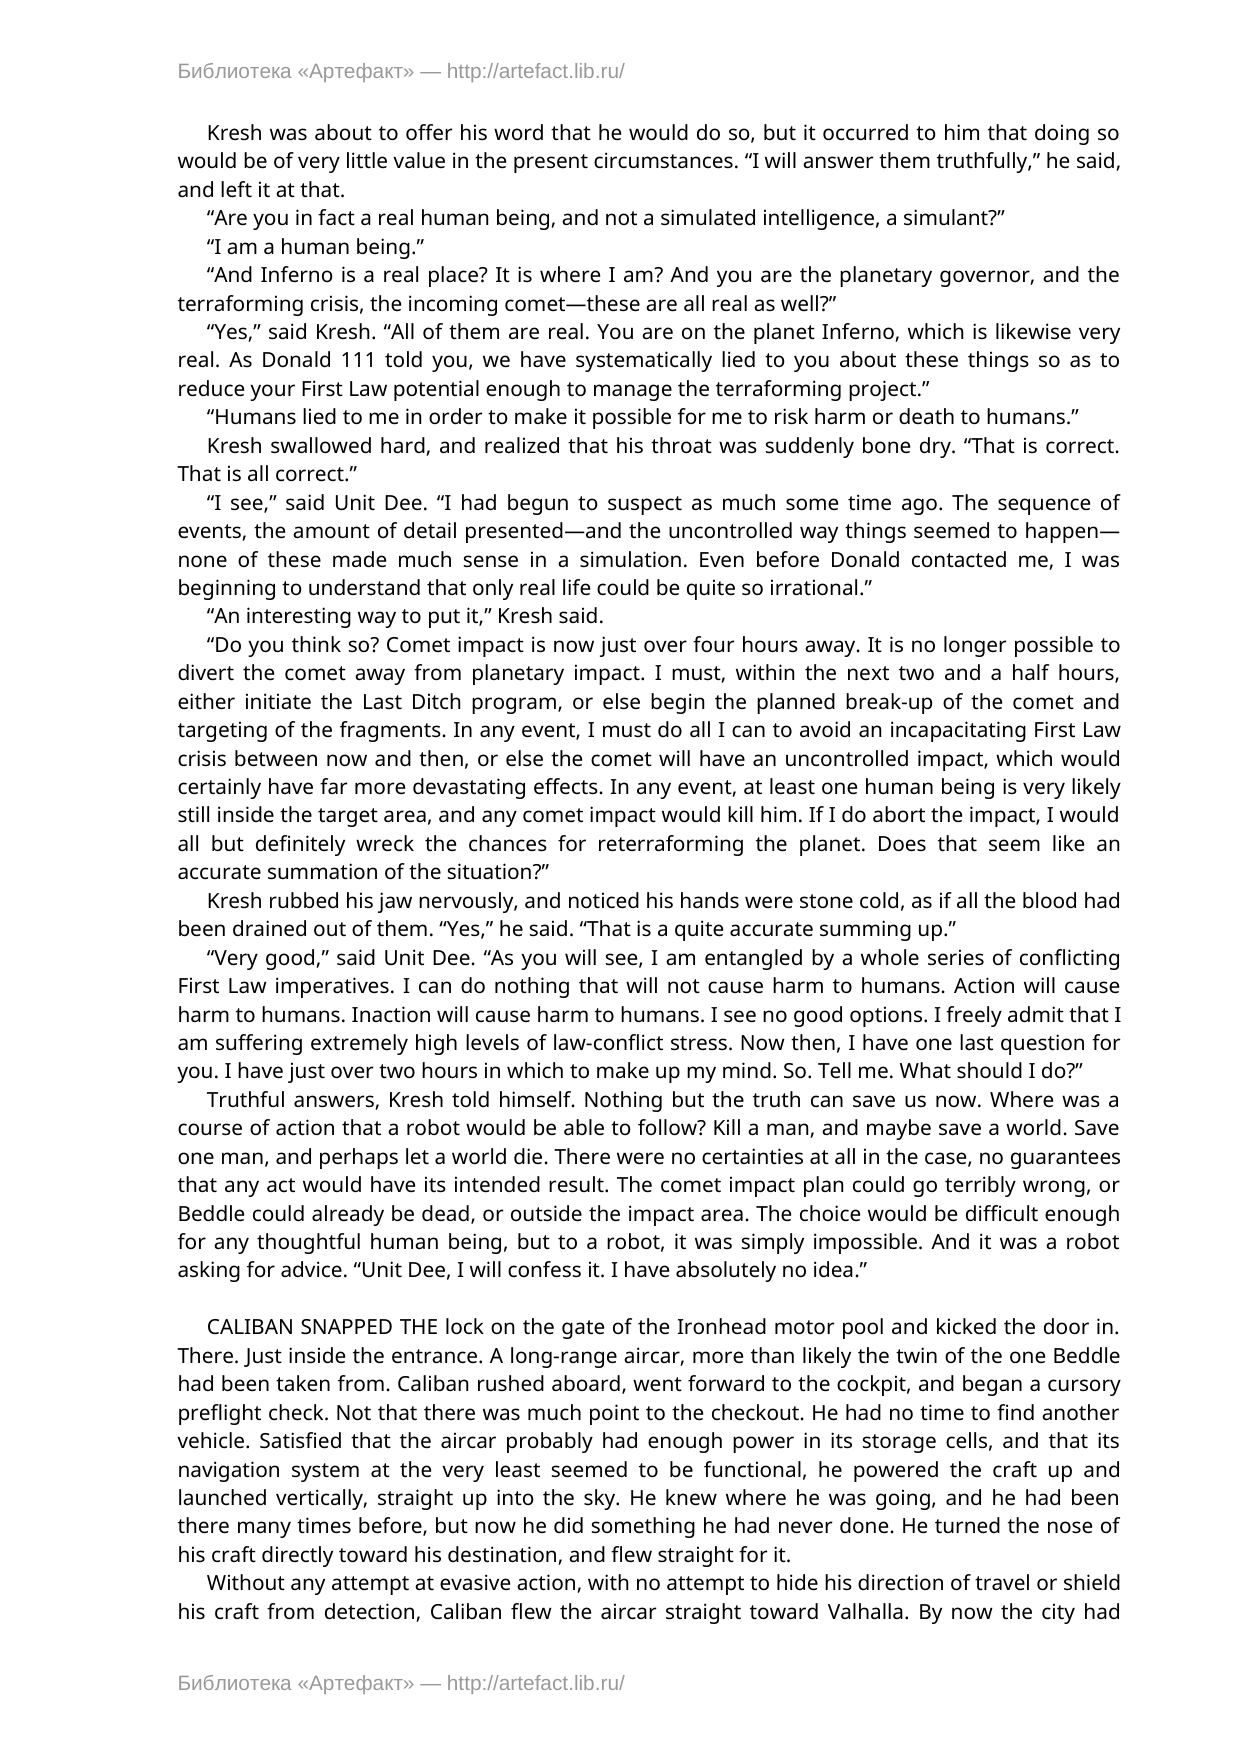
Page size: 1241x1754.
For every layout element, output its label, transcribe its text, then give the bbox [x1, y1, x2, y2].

text “I am a human being.” [177, 232, 1122, 260]
text “Very good,” said Unit Dee. “As you will see, I am entangled by a whole series of conflicting First Law imperatives. I can do nothing that will not cause harm to humans. Action will cause harm to humans. Inaction will cause harm to humans. I see no good options. I freely admit that I am suffering extremely high levels of law-conflict stress. Now then, I have one last question for you. I have just over two hours in which to make up my mind. So. Tell me. What should I do?” [177, 943, 1122, 1085]
text Kresh rubbed his jaw nervously, and noticed his hands were stone cold, as if all the blood had been drained out of them. “Yes,” he said. “That is a quite accurate summing up.” [177, 886, 1122, 943]
text “Humans lied to me in order to make it possible for me to risk harm or death to humans.” [177, 402, 1122, 431]
text Kresh swallowed hard, and realized that his throat was suddenly bone dry. “That is correct. That is all correct.” [177, 431, 1122, 488]
text “An interesting way to put it,” Kresh said. [177, 602, 1122, 630]
text “Yes,” said Kresh. “All of them are real. You are on the planet Inferno, which is likewise very real. As Donald 111 told you, we have systematically lied to you about these things so as to reduce your First Law potential enough to manage the terraforming project.” [177, 317, 1122, 402]
text “And Inferno is a real place? It is where I am? And you are the planetary governor, and the terraforming crisis, the incoming comet—these are all real as well?” [177, 260, 1122, 317]
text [177, 1568, 1122, 1625]
text “Do you think so? Comet impact is now just over four hours away. It is no longer possible to divert the comet away from planetary impact. I must, within the next two and a half hours, either initiate the Last Ditch program, or else begin the planned break-up of the comet and targeting of the fragments. In any event, I must do all I can to avoid an incapacitating First Law crisis between now and then, or else the comet will have an uncontrolled impact, which would certainly have far more devastating effects. In any event, at least one human being is very likely still inside the target area, and any comet impact would kill him. If I do abort the impact, I would all but definitely wreck the chances for reterraforming the planet. Does that seem like an accurate summation of the situation?” [177, 630, 1122, 886]
text Kresh was about to offer his word that he would do so, but it occurred to him that doing so would be of very little value in the present circumstances. “I will answer them truthfully,” he said, and left it at that. [177, 118, 1122, 203]
text Truthful answers, Kresh told himself. Nothing but the truth can save us now. Where was a course of action that a robot would be able to follow? Kill a man, and maybe save a world. Save one man, and perhaps let a world die. There were no certainties at all in the case, no guarantees that any act would have its intended result. The comet impact plan could go terribly wrong, or Beddle could already be dead, or outside the impact area. The choice would be difficult enough for any thoughtful human being, but to a robot, it was simply impossible. And it was a robot asking for advice. “Unit Dee, I will confess it. I have absolutely no idea.” [177, 1085, 1122, 1284]
text “I see,” said Unit Dee. “I had begun to suspect as much some time ago. The sequence of events, the amount of detail presented—and the uncontrolled way things seemed to happen—none of these made much sense in a simulation. Even before Donald contacted me, I was beginning to understand that only real life could be quite so irrational.” [177, 488, 1122, 602]
text “Are you in fact a real human being, and not a simulated intelligence, a simulant?” [177, 203, 1122, 232]
text CALIBAN SNAPPED THE lock on the gate of the Ironhead motor pool and kicked the door in. There. Just inside the entrance. A long-range aircar, more than likely the twin of the one Beddle had been taken from. Caliban rushed aboard, went forward to the cockpit, and began a cursory preflight check. Not that there was much point to the checkout. He had no time to find another vehicle. Satisfied that the aircar probably had enough power in its storage cells, and that its navigation system at the very least seemed to be functional, he powered the craft up and launched vertically, straight up into the sky. He knew where he was going, and he had been there many times before, but now he did something he had never done. He turned the nose of his craft directly toward his destination, and flew straight for it. [177, 1312, 1122, 1568]
